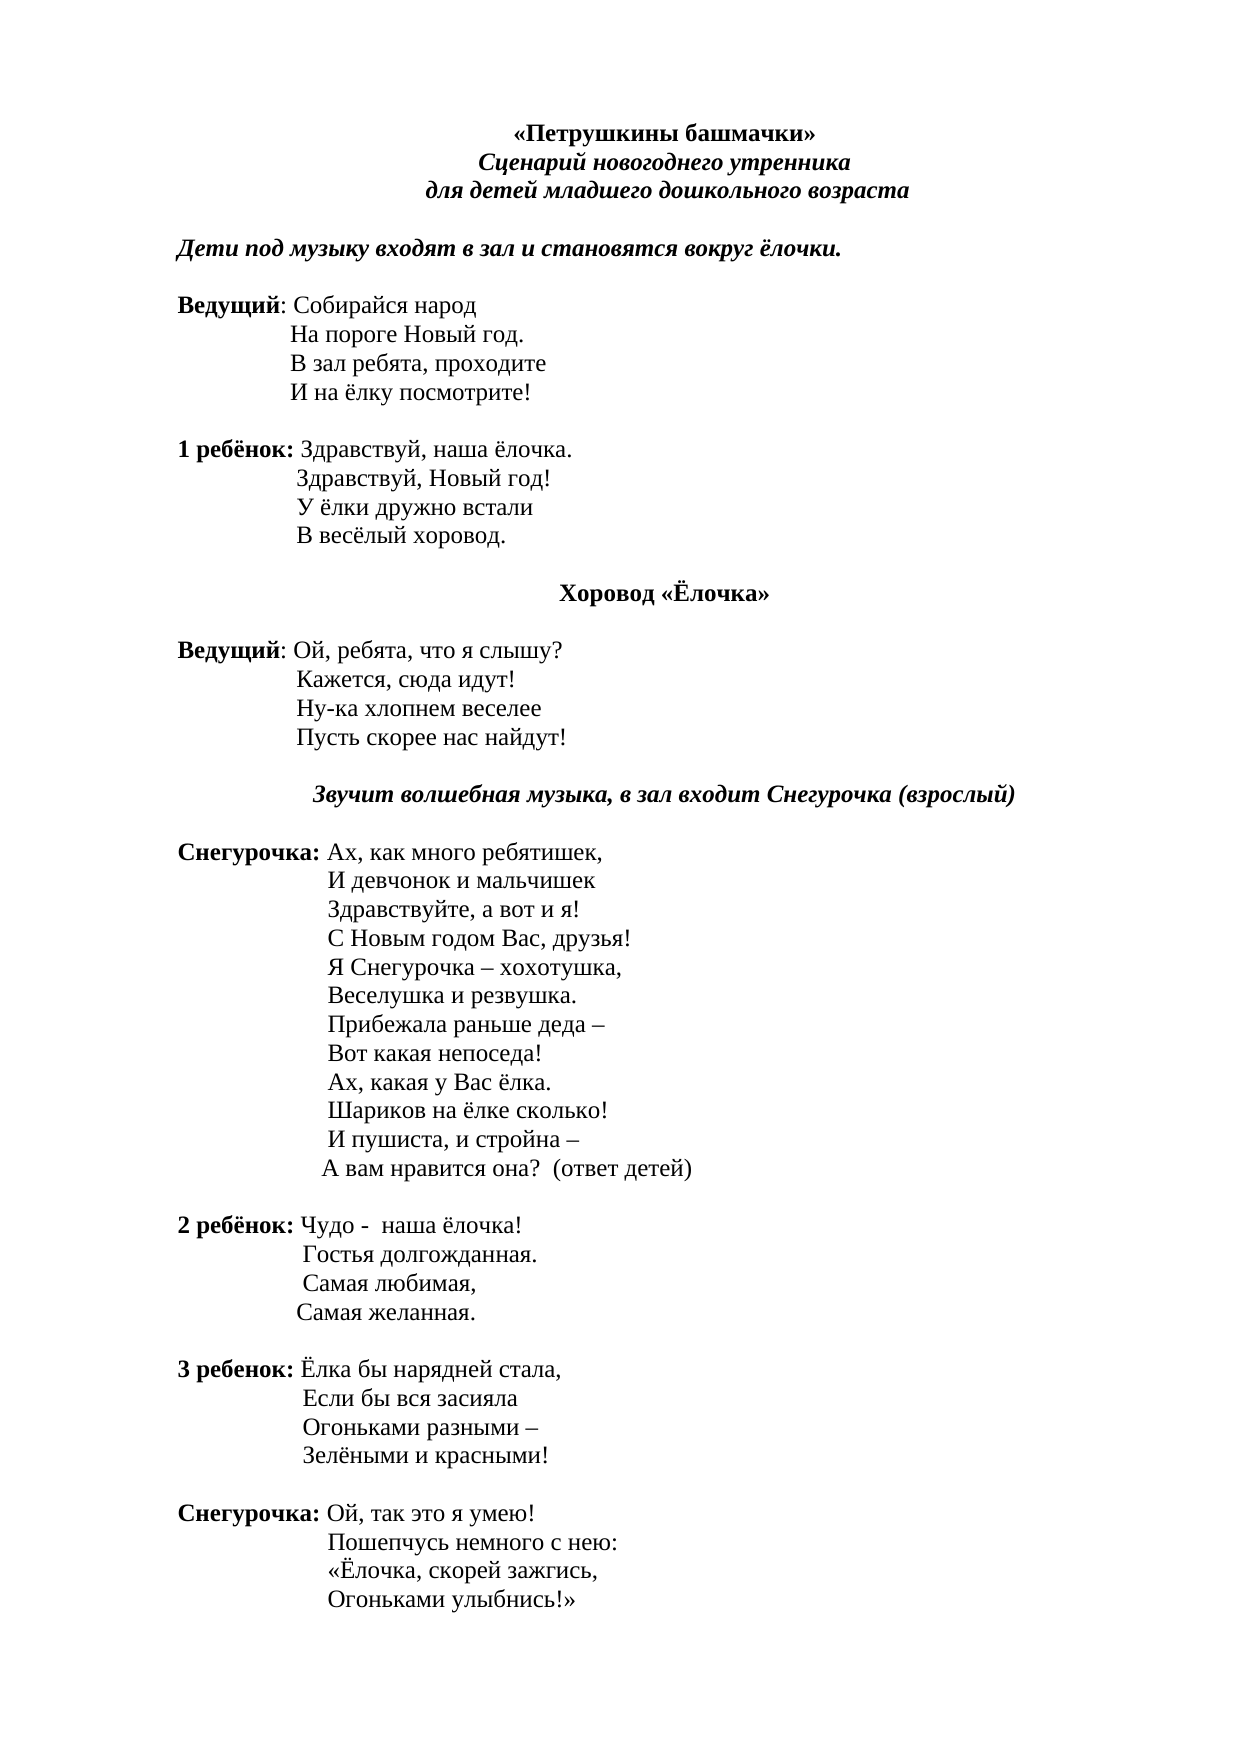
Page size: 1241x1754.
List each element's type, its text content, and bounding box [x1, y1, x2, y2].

text И пушиста, и стройна – [177, 1124, 1152, 1153]
text Огоньками улыбнись!» [177, 1584, 1152, 1613]
text У ёлки дружно встали [177, 492, 1152, 521]
text Гостья долгожданная. [177, 1239, 1152, 1268]
text Я Снегурочка – хохотушка, [177, 952, 1152, 981]
text Пусть скорее нас найдут! [177, 722, 1152, 751]
text С Новым годом Вас, друзья! [177, 923, 1152, 952]
text Хоровод «Ёлочка» [177, 578, 1152, 607]
text Самая любимая, [177, 1268, 1152, 1297]
text 3 ребенок: Ёлка бы нарядней стала, [177, 1354, 1152, 1383]
text Вот какая непоседа! [177, 1038, 1152, 1067]
text Снегурочка: Ой, так это я умею! [177, 1498, 1152, 1527]
text Здравствуйте, а вот и я! [177, 894, 1152, 923]
text Шариков на ёлке сколько! [177, 1096, 1152, 1124]
text «Ёлочка, скорей зажгись, [177, 1556, 1152, 1584]
text Дети под музыку входят в зал и становятся вокруг ёлочки. [177, 233, 1152, 262]
text На пороге Новый год. [177, 319, 1152, 348]
text Ах, какая у Вас ёлка. [177, 1067, 1152, 1096]
text 1 ребёнок: Здравствуй, наша ёлочка. [177, 434, 1152, 463]
text Зелёными и красными! [177, 1441, 1152, 1469]
text Если бы вся засияла [177, 1383, 1152, 1412]
text Прибежала раньше деда – [177, 1009, 1152, 1038]
text 2 ребёнок: Чудо - наша ёлочка! [177, 1211, 1152, 1239]
text И девчонок и мальчишек [177, 866, 1152, 894]
text Здравствуй, Новый год! [177, 463, 1152, 492]
text Ну-ка хлопнем веселее [177, 693, 1152, 722]
text Веселушка и резвушка. [177, 981, 1152, 1009]
text для детей младшего дошкольного возраста [177, 176, 1152, 204]
text Огоньками разными – [177, 1412, 1152, 1441]
text И на ёлку посмотрите! [177, 377, 1152, 406]
text Кажется, сюда идут! [177, 664, 1152, 693]
text Ведущий: Собирайся народ [177, 291, 1152, 319]
text А вам нравится она? (ответ детей) [177, 1153, 1152, 1182]
text В зал ребята, проходите [177, 348, 1152, 377]
text Снегурочка: Ах, как много ребятишек, [177, 837, 1152, 866]
text «Петрушкины башмачки» [177, 118, 1152, 147]
text Ведущий: Ой, ребята, что я слышу? [177, 636, 1152, 664]
text Звучит волшебная музыка, в зал входит Снегурочка (взрослый) [177, 779, 1152, 808]
text Сценарий новогоднего утренника [177, 147, 1152, 176]
text В весёлый хоровод. [177, 521, 1152, 549]
text Пошепчусь немного с нею: [177, 1527, 1152, 1556]
text Самая желанная. [177, 1297, 1152, 1326]
